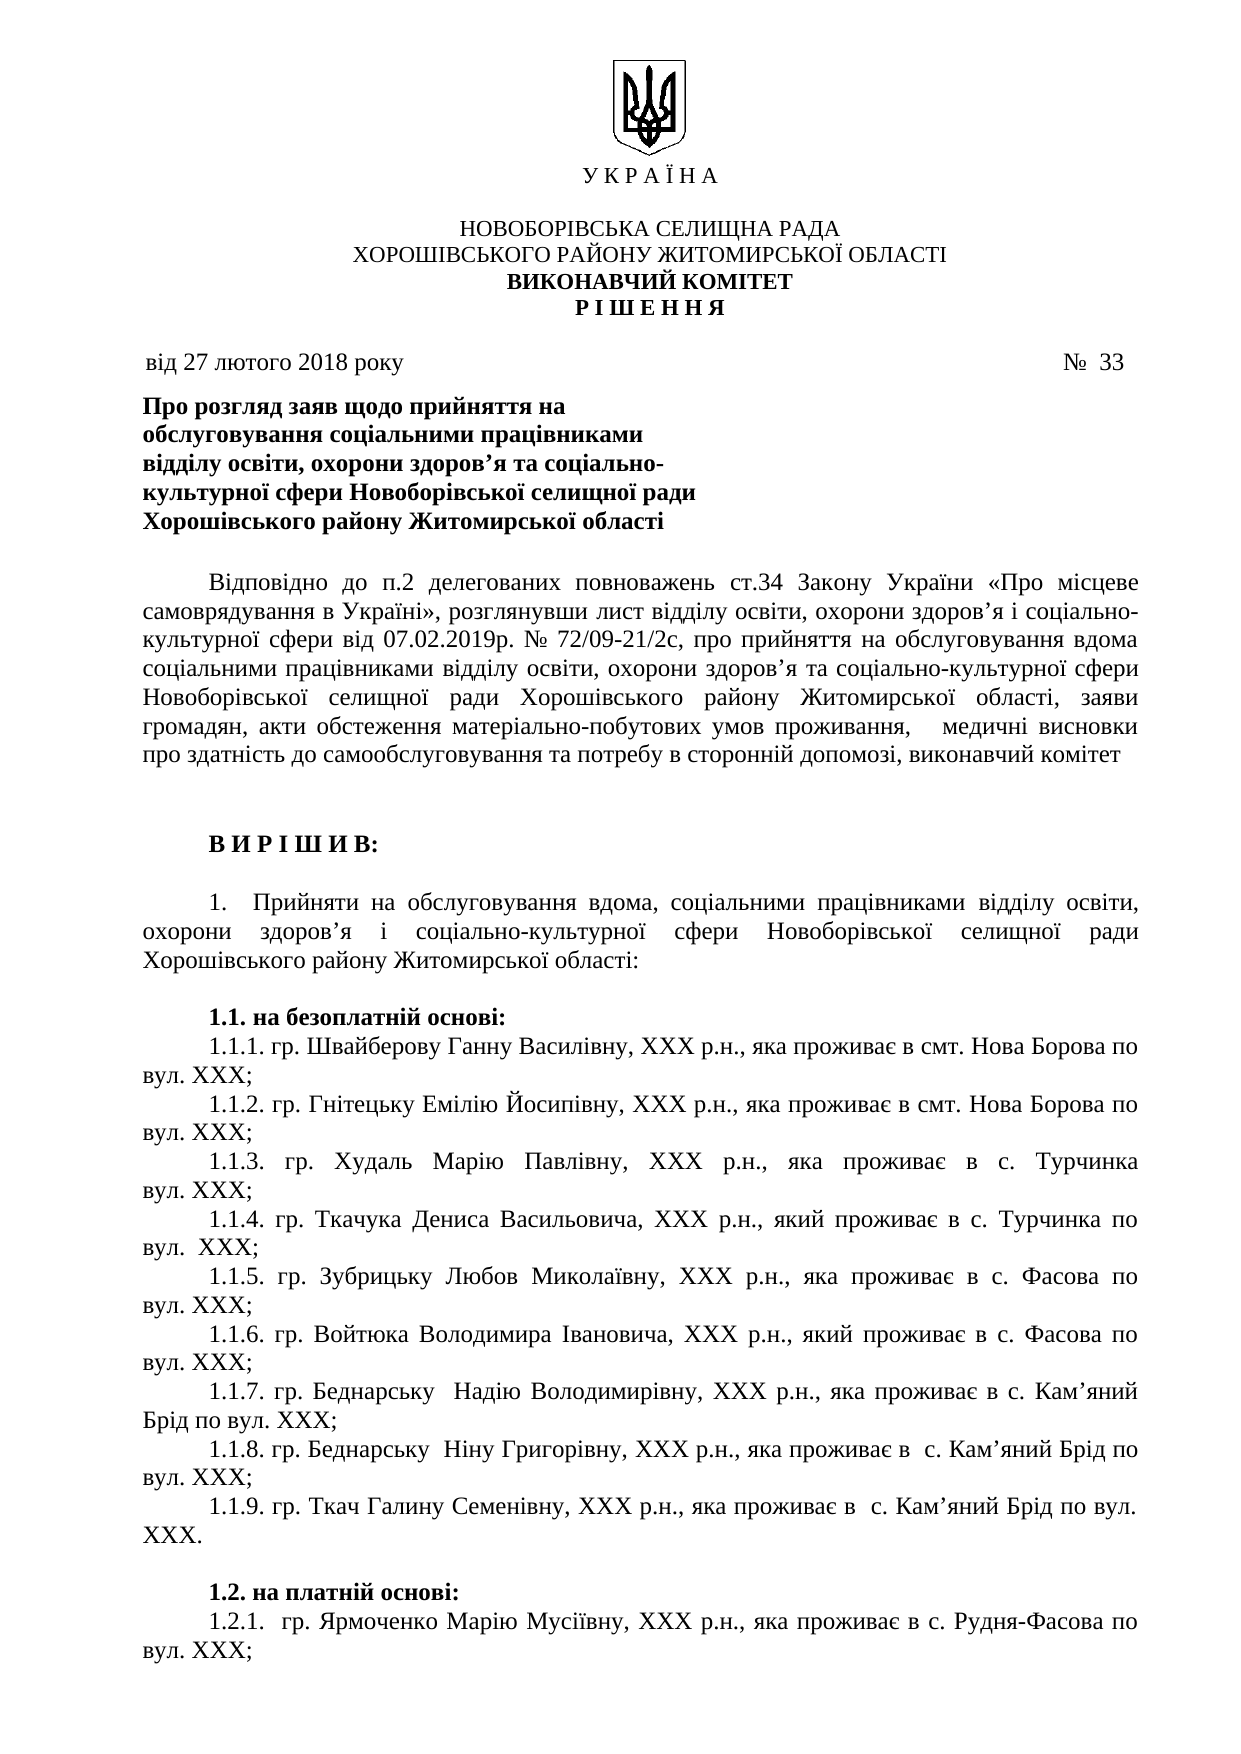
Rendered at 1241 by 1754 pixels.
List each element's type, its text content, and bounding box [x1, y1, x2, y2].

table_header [139, 388, 1142, 1725]
text ВИКОНАВЧИЙ КОМІТЕТ [133, 268, 1167, 294]
text Р І Ш Е Н Н Я [133, 294, 1167, 321]
text від 27 лютого 2018 року № 33 [133, 347, 1167, 376]
text ХОРОШІВСЬКОГО РАЙОНУ ЖИТОМИРСЬКОЇ ОБЛАСТІ [133, 242, 1167, 268]
text НОВОБОРІВСЬКА СЕЛИЩНА РАДА [133, 215, 1167, 242]
text У К Р А Ї Н А [133, 162, 1167, 189]
picture [606, 56, 693, 163]
